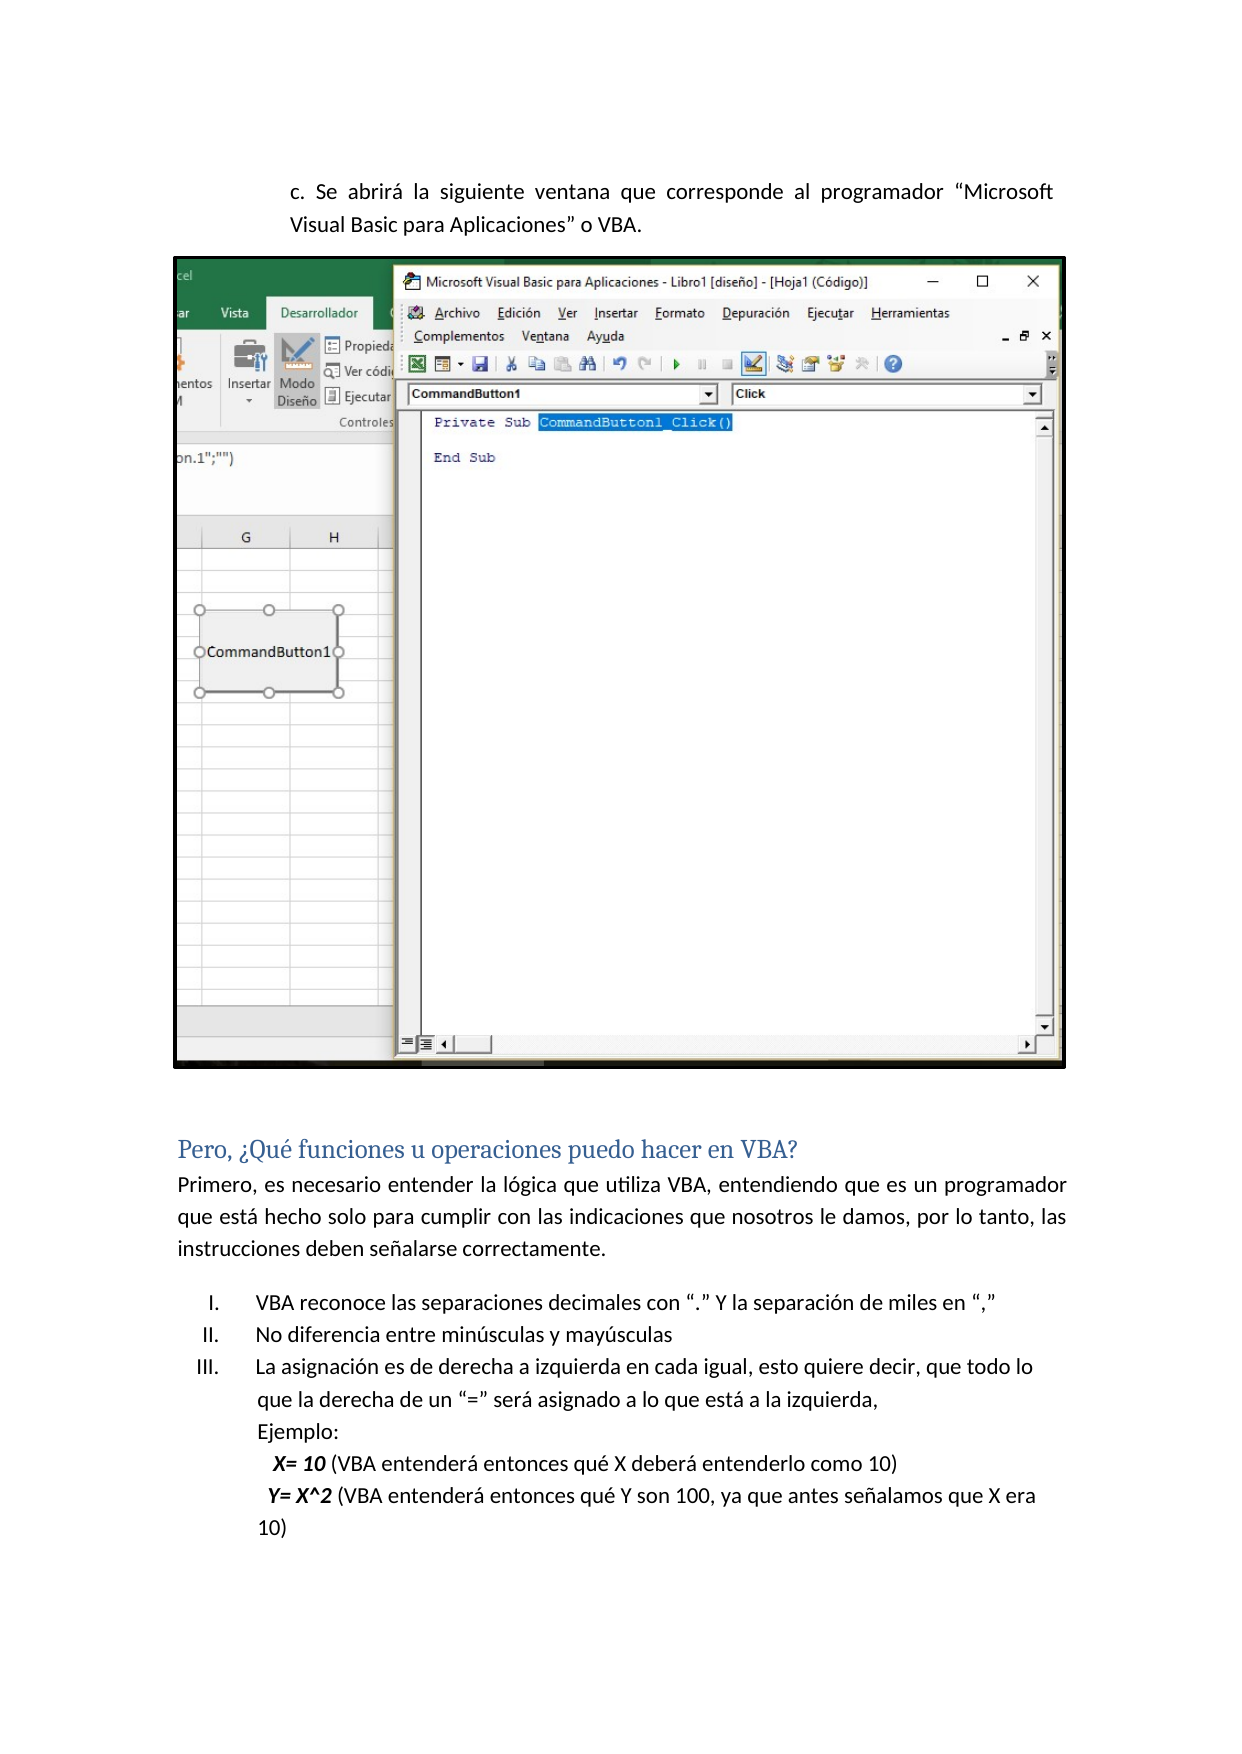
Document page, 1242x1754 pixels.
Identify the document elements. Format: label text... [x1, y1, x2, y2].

text 10) [257, 1513, 1077, 1542]
text III. La asignación es de derecha a izquierda en cada igual, esto quiere decir, que todo lo [196, 1352, 1077, 1380]
text c. Se abrirá la siguiente ventana que corresponde al programador “Microsoft [290, 177, 1077, 205]
text I. VBA reconoce las separaciones decimales con “.” Y la separación de miles en “,” [208, 1288, 1077, 1316]
text Ejemplo: [257, 1417, 1077, 1445]
picture [177, 259, 1062, 1066]
text X= 10 (VBA entenderá entonces qué X deberá entenderlo como 10) [273, 1449, 1077, 1477]
text Visual Basic para Aplicaciones” o VBA. [290, 210, 1077, 238]
text II. No diferencia entre minúsculas y mayúsculas [202, 1320, 1077, 1348]
text Primero, es necesario entender la lógica que utiliza VBA, entendiendo que es un programador que está hecho solo para cumplir con las indicaciones que nosotros le damos, por lo tanto, las instrucciones deben señalarse correctamente. [177, 1170, 1069, 1262]
text Pero, ¿Qué funciones u operaciones puedo hacer en VBA? [177, 1134, 841, 1166]
text Y= X^2 (VBA entenderá entonces qué Y son 100, ya que antes señalamos que X era [267, 1481, 1077, 1509]
text que la derecha de un “=” será asignado a lo que está a la izquierda, [257, 1385, 1077, 1413]
